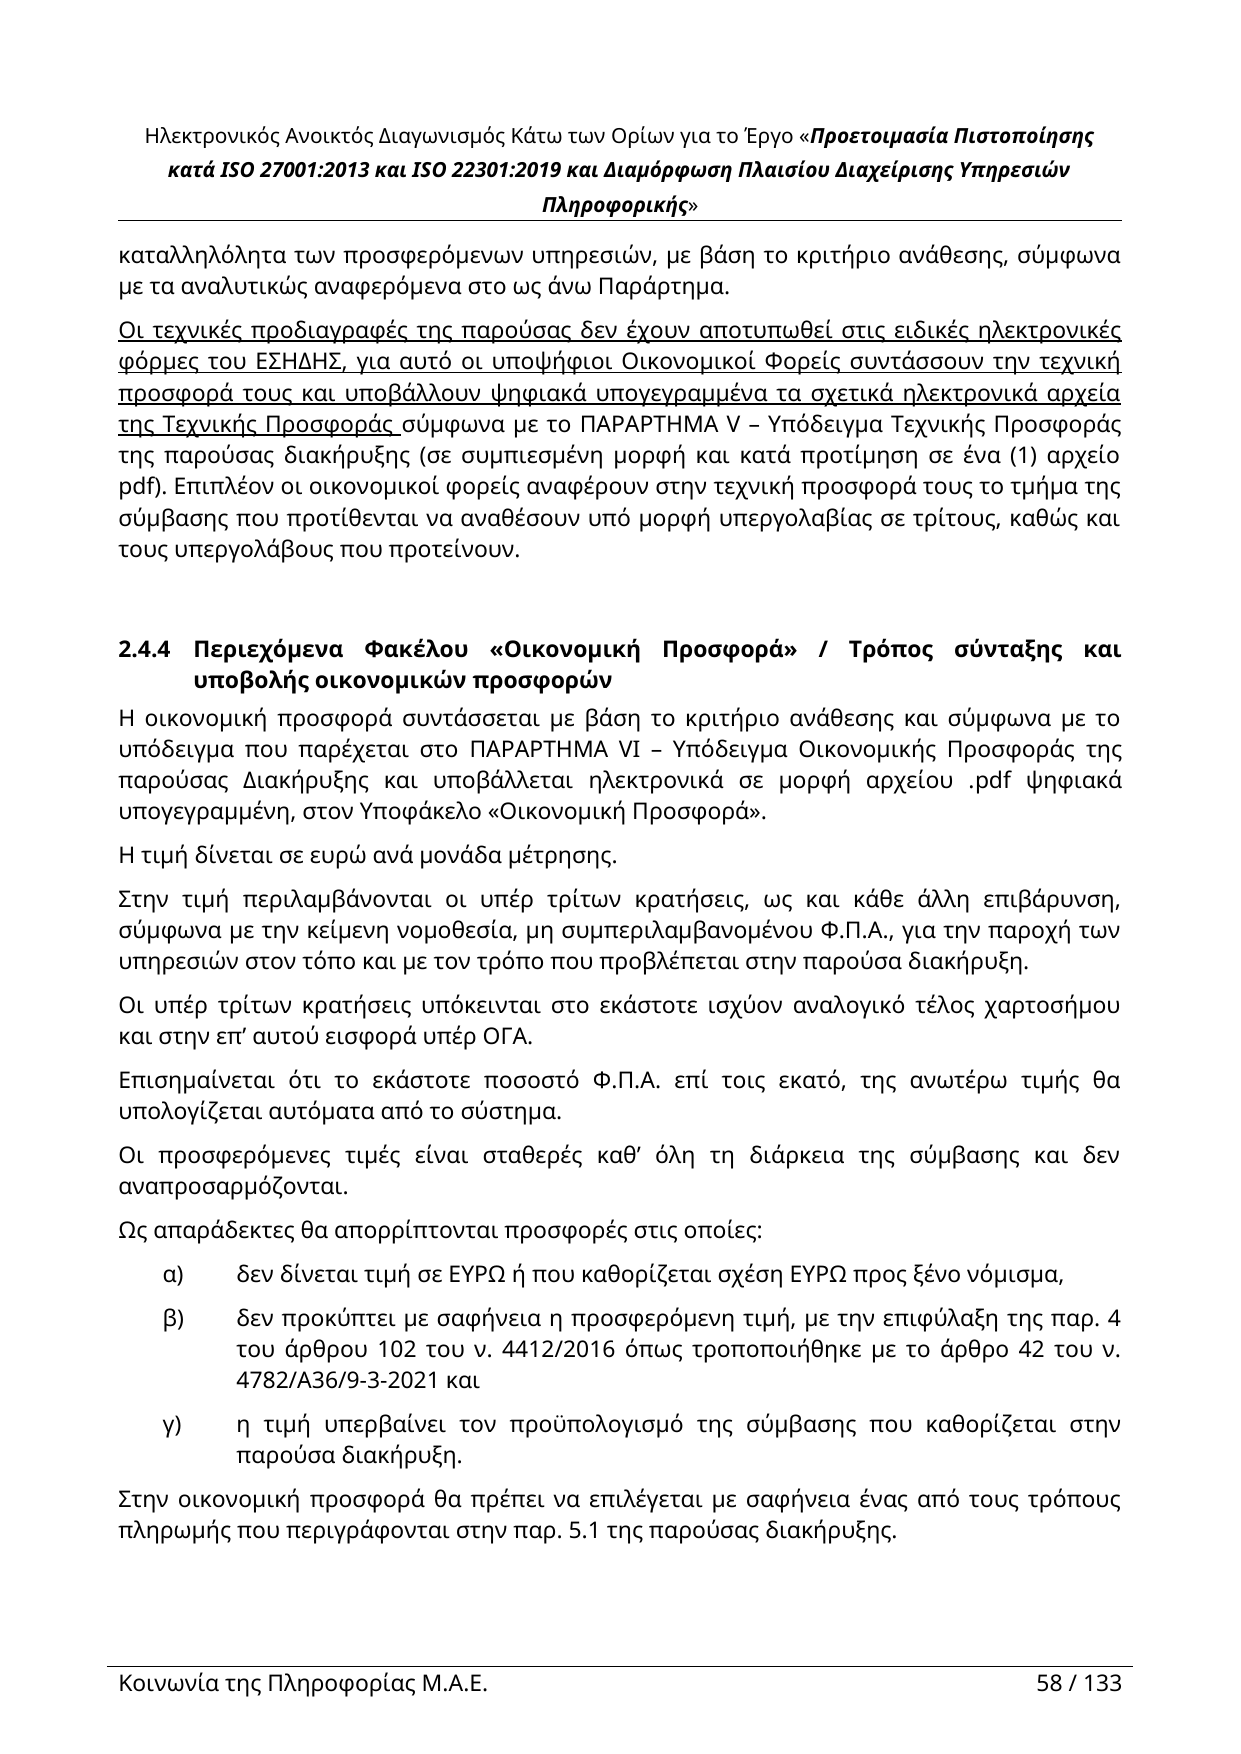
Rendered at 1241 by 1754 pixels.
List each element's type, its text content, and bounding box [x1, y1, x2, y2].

text β) δεν προκύπτει με σαφήνεια η προσφερόμενη τιμή, με την επιφύλαξη της παρ. 4 του άρθρου 102 του ν. 4412/2016 όπως τροποποιήθηκε με το άρθρο 42 του ν. 4782/Α36/9-3-2021 και [162, 1301, 1122, 1395]
text Η οικονομική προσφορά συντάσσεται με βάση το κριτήριο ανάθεσης και σύμφωνα με το υπόδειγμα που παρέχεται στο ΠΑΡΑΡΤΗΜΑ VI – Υπόδειγμα Οικονομικής Προσφοράς της παρούσας Διακήρυξης και υποβάλλεται ηλεκτρονικά σε μορφή αρχείου .pdf ψηφιακά υπογεγραμμένη, στον Υποφάκελο «Οικονομική Προσφορά». [118, 701, 1122, 826]
subtitle Περιεχόμενα Φακέλου «Οικονομική Προσφορά» / Τρόπος σύνταξης και υποβολής οικονομικών προσφορών [118, 633, 1122, 695]
text Στην οικονομική προσφορά θα πρέπει να επιλέγεται με σαφήνεια ένας από τους τρόπους πληρωμής που περιγράφονται στην παρ. 5.1 της παρούσας διακήρυξης. [118, 1483, 1122, 1545]
text Στην τιμή περιλαμβάνονται οι υπέρ τρίτων κρατήσεις, ως και κάθε άλλη επιβάρυνση, σύμφωνα με την κείμενη νομοθεσία, μη συμπεριλαμβανομένου Φ.Π.Α., για την παροχή των υπηρεσιών στον τόπο και με τον τρόπο που προβλέπεται στην παρούσα διακήρυξη. [118, 883, 1122, 976]
text Οι υπέρ τρίτων κρατήσεις υπόκεινται στο εκάστοτε ισχύον αναλογικό τέλος χαρτοσήμου και στην επ’ αυτού εισφορά υπέρ ΟΓΑ. [118, 989, 1122, 1051]
text Οι τεχνικές προδιαγραφές της παρούσας δεν έχουν αποτυπωθεί στις ειδικές ηλεκτρονικές φόρμες του ΕΣΗΔΗΣ, για αυτό οι υποψήφιοι Οικονομικοί Φορείς συντάσσουν την τεχνική προσφορά τους και υποβάλλουν ψηφιακά υπογεγραμμένα τα σχετικά ηλεκτρονικά αρχεία της Τεχνικής Προσφοράς σύμφωνα με το ΠΑΡΑΡΤΗΜΑ V – Υπόδειγμα Τεχνικής Προσφοράς της παρούσας διακήρυξης (σε συμπιεσμένη μορφή και κατά προτίμηση σε ένα (1) αρχείο pdf). Επιπλέον οι οικονομικοί φορείς αναφέρουν στην τεχνική προσφορά τους το τμήμα της σύμβασης που προτίθενται να αναθέσουν υπό μορφή υπεργολαβίας σε τρίτους, καθώς και τους υπεργολάβους που προτείνουν. [118, 373, 1122, 564]
text Ως απαράδεκτες θα απορρίπτονται προσφορές στις οποίες: [118, 1214, 1122, 1245]
text Επισημαίνεται ότι το εκάστοτε ποσοστό Φ.Π.Α. επί τοις εκατό, της ανωτέρω τιμής θα υπολογίζεται αυτόματα από το σύστημα. [118, 1064, 1122, 1126]
text γ) η τιμή υπερβαίνει τον προϋπολογισμό της σύμβασης που καθορίζεται στην παρούσα διακήρυξη. [162, 1408, 1122, 1470]
text Η τιμή δίνεται σε ευρώ ανά μονάδα μέτρησης. [118, 839, 1122, 870]
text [118, 239, 1122, 301]
text Οι προσφερόμενες τιμές είναι σταθερές καθ’ όλη τη διάρκεια της σύμβασης και δεν αναπροσαρμόζονται. [118, 1139, 1122, 1201]
text α) δεν δίνεται τιμή σε ΕΥΡΩ ή που καθορίζεται σχέση ΕΥΡΩ προς ξένο νόμισμα, [162, 1258, 1122, 1289]
